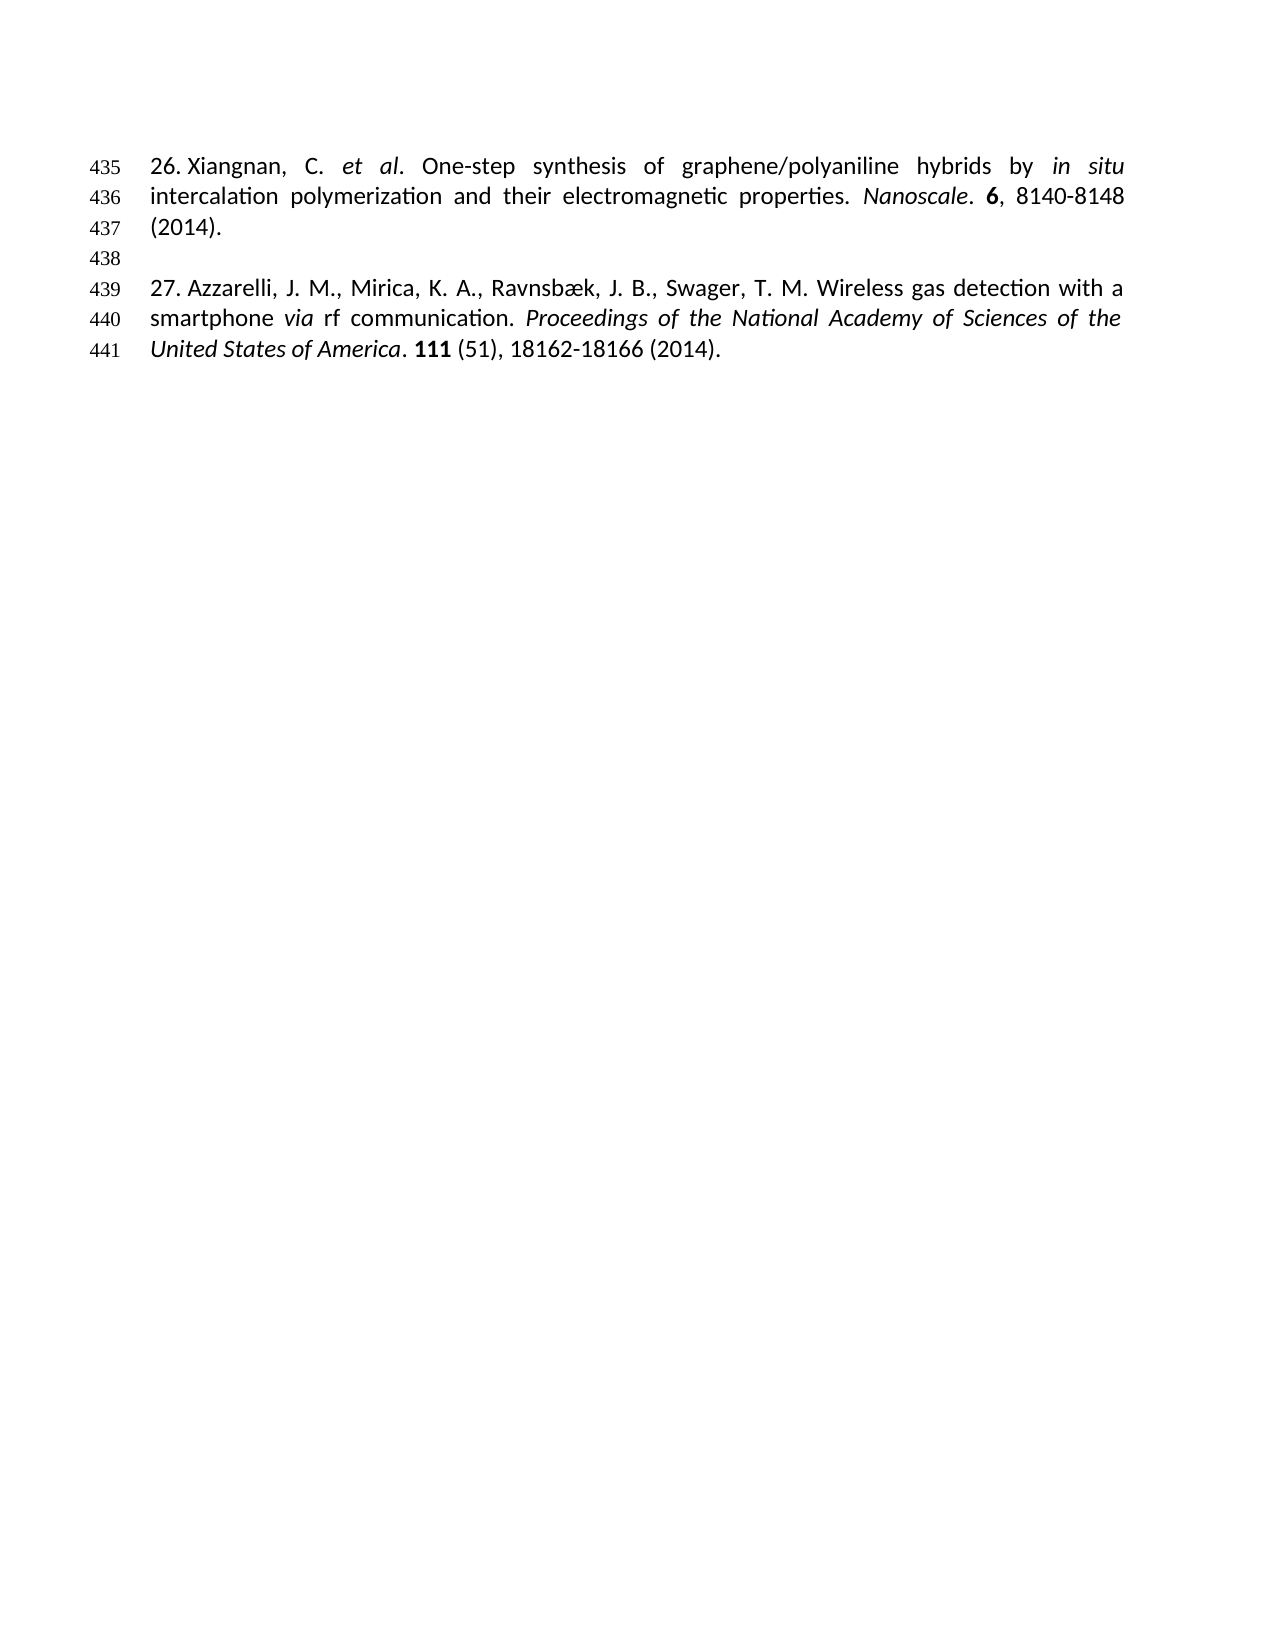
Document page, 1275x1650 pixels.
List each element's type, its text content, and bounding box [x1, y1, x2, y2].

list Xiangnan, C. et al. One-step synthesis of graphene/polyaniline hybrids by in situ intercalation polymerization and their electromagnetic properties. Nanoscale. 6, 8140-8148 (2014). [150, 150, 1125, 242]
list Azzarelli, J. M., Mirica, K. A., Ravnsbæk, J. B., Swager, T. M. Wireless gas detection with a smartphone via rf communication. Proceedings of the National Academy of Sciences of the United States of America. 111 (51), 18162-18166 (2014). [150, 272, 1125, 364]
